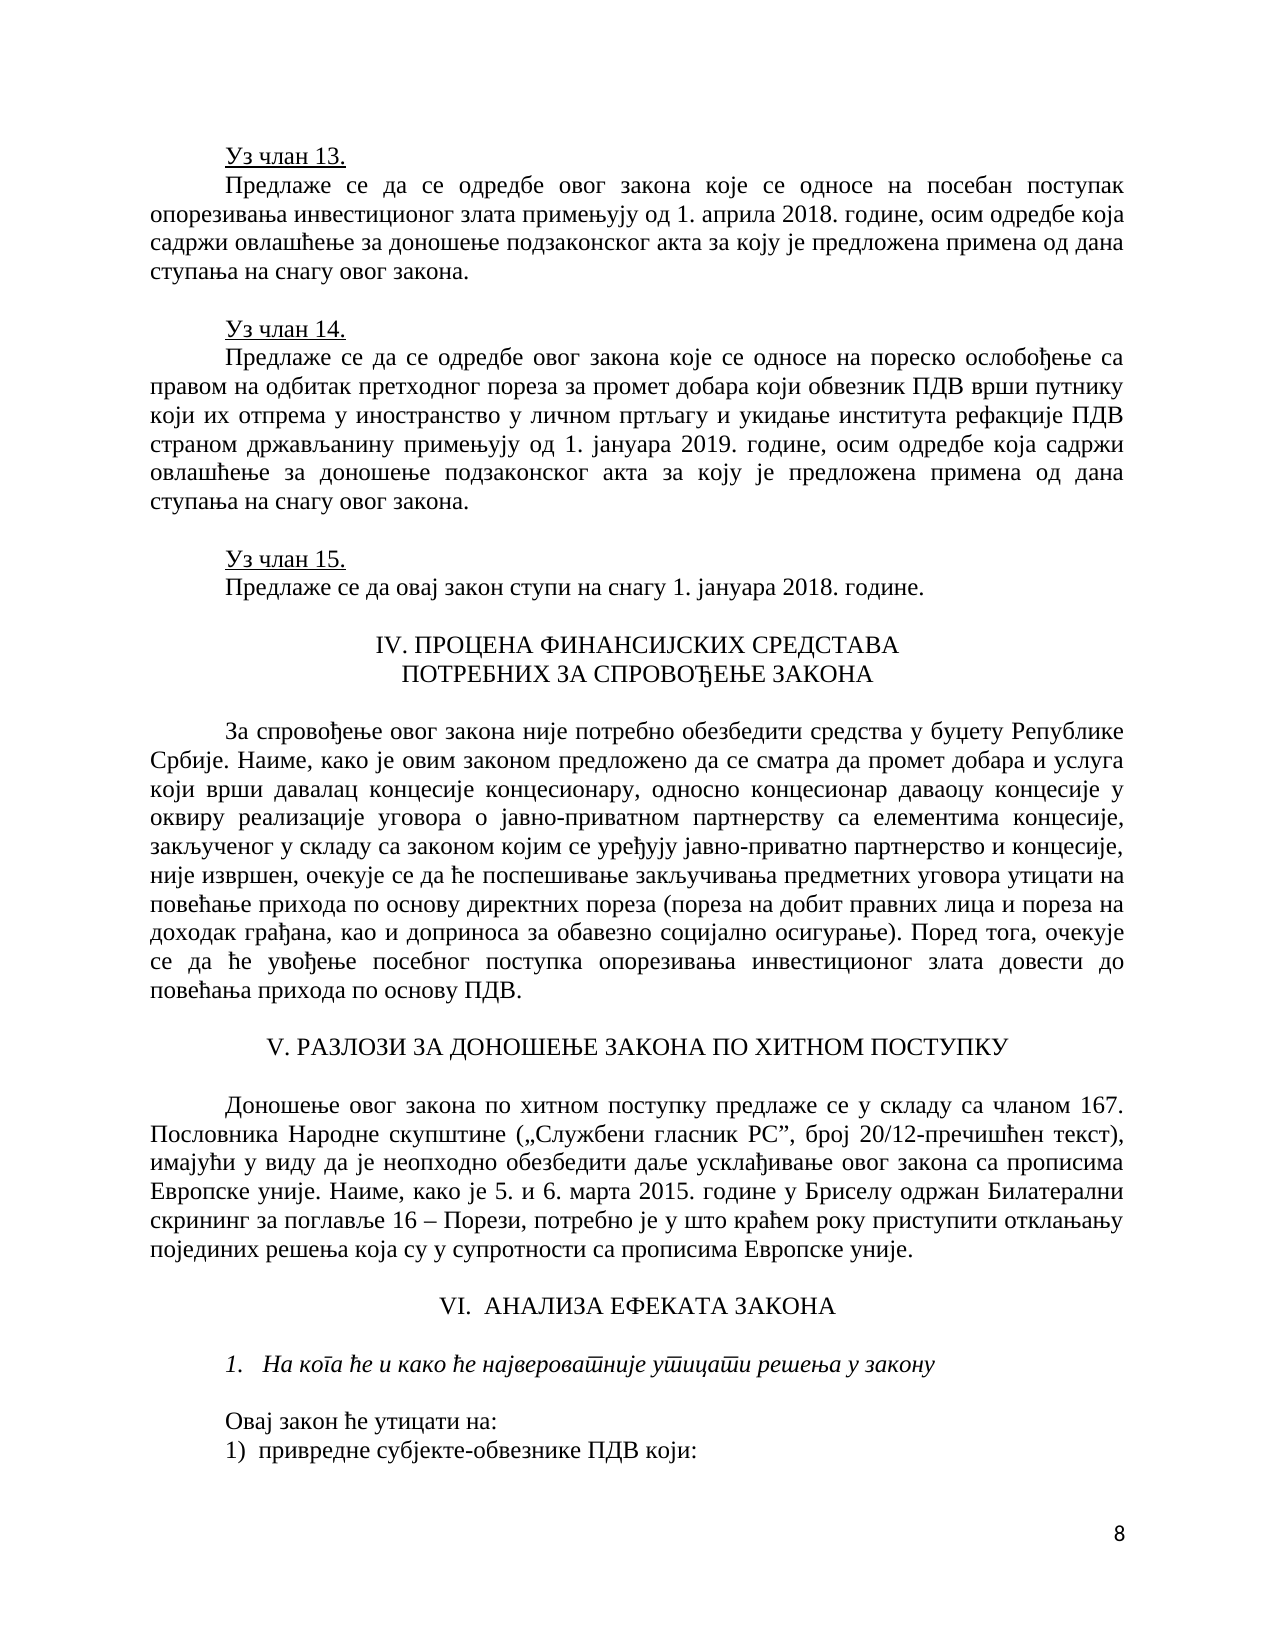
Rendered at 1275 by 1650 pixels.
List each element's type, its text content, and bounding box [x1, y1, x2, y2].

text VI. АНАЛИЗА ЕФЕКАТА ЗАКОНА [150, 1291, 1125, 1320]
text V. РАЗЛОЗИ ЗА ДОНОШЕЊЕ ЗАКОНА ПО ХИТНОМ ПОСТУПКУ [150, 1032, 1125, 1061]
list На кога ће и како ће највероватније утицати решења у закону [225, 1349, 1125, 1377]
text Овај закон ће утицати на: [150, 1406, 1125, 1435]
text Предлаже се да овај закон ступи на снагу 1. јануара 2018. године. [150, 572, 1125, 601]
text Уз члан 15. [150, 544, 1125, 572]
text 1) привредне субјекте-обвезнике ПДВ који: [150, 1435, 1125, 1464]
text Доношење овог закона по хитном поступку предлаже се у складу са чланом 167. Пословника Народне скупштине („Службени гласник РС”, брoj 20/12-пречишћен текст), имајући у виду да је неопходно обезбедити даље усклађивање овог закона са прописима Европске уније. Наиме, како је 5. и 6. марта 2015. године у Бриселу одржан Билатерални скрининг за поглавље 16 – Порези, потребно је у што краћем року приступити отклањању појединих решења која су у супротности са прописима Европске уније. [150, 1090, 1125, 1262]
text Уз члан 13. [150, 141, 1125, 170]
text Уз члан 14. [150, 314, 1125, 342]
text IV. ПРОЦЕНА ФИНАНСИЈСКИХ СРЕДСТАВА [150, 630, 1125, 659]
text ПОТРЕБНИХ ЗА СПРОВОЂЕЊЕ ЗАКОНА [150, 659, 1125, 687]
text Предлаже се да се одредбе овог закона које се односе на посебан поступак опорезивања инвестиционог злата примењују од 1. априла 2018. године, осим одредбе која садржи овлашћење за доношење подзаконског акта за коју је предложена примена од дана ступања на снагу овог закона. [150, 170, 1125, 285]
text Предлаже се да се одредбе овог закона које се односе на пореско ослобођење са правом на одбитак претходног пореза за промет добара који обвезник ПДВ врши путнику који их отпрема у иностранство у личном пртљагу и укидање института рефакције ПДВ страном држављанину примењују од 1. јануара 2019. године, осим одредбе која садржи овлашћење за доношење подзаконског акта за коју је предложена примена од дана ступања на снагу овог закона. [150, 342, 1125, 515]
text За спровођење овог закона није потребно обезбедити средства у буџету Републике Србије. Наиме, како је овим законом предложено да се сматра да промет добара и услуга који врши давалац концесије концесионару, односно концесионар даваоцу концесије у оквиру реализације уговора о јавно-приватном партнерству са елементима концесије, закљученог у складу са законом којим се уређују јавно-приватно партнерство и концесије, није извршен, очекује се да ће поспешивање закључивања предметних уговора утицати на повећање прихода по основу директних пореза (пореза на добит правних лица и пореза на доходак грађана, као и доприноса за обавезно социјално осигурање). Поред тога, очекује се да ће увођење посебног поступка опорезивања инвестиционог злата довести до повећања прихода по основу ПДВ. [150, 716, 1125, 1004]
